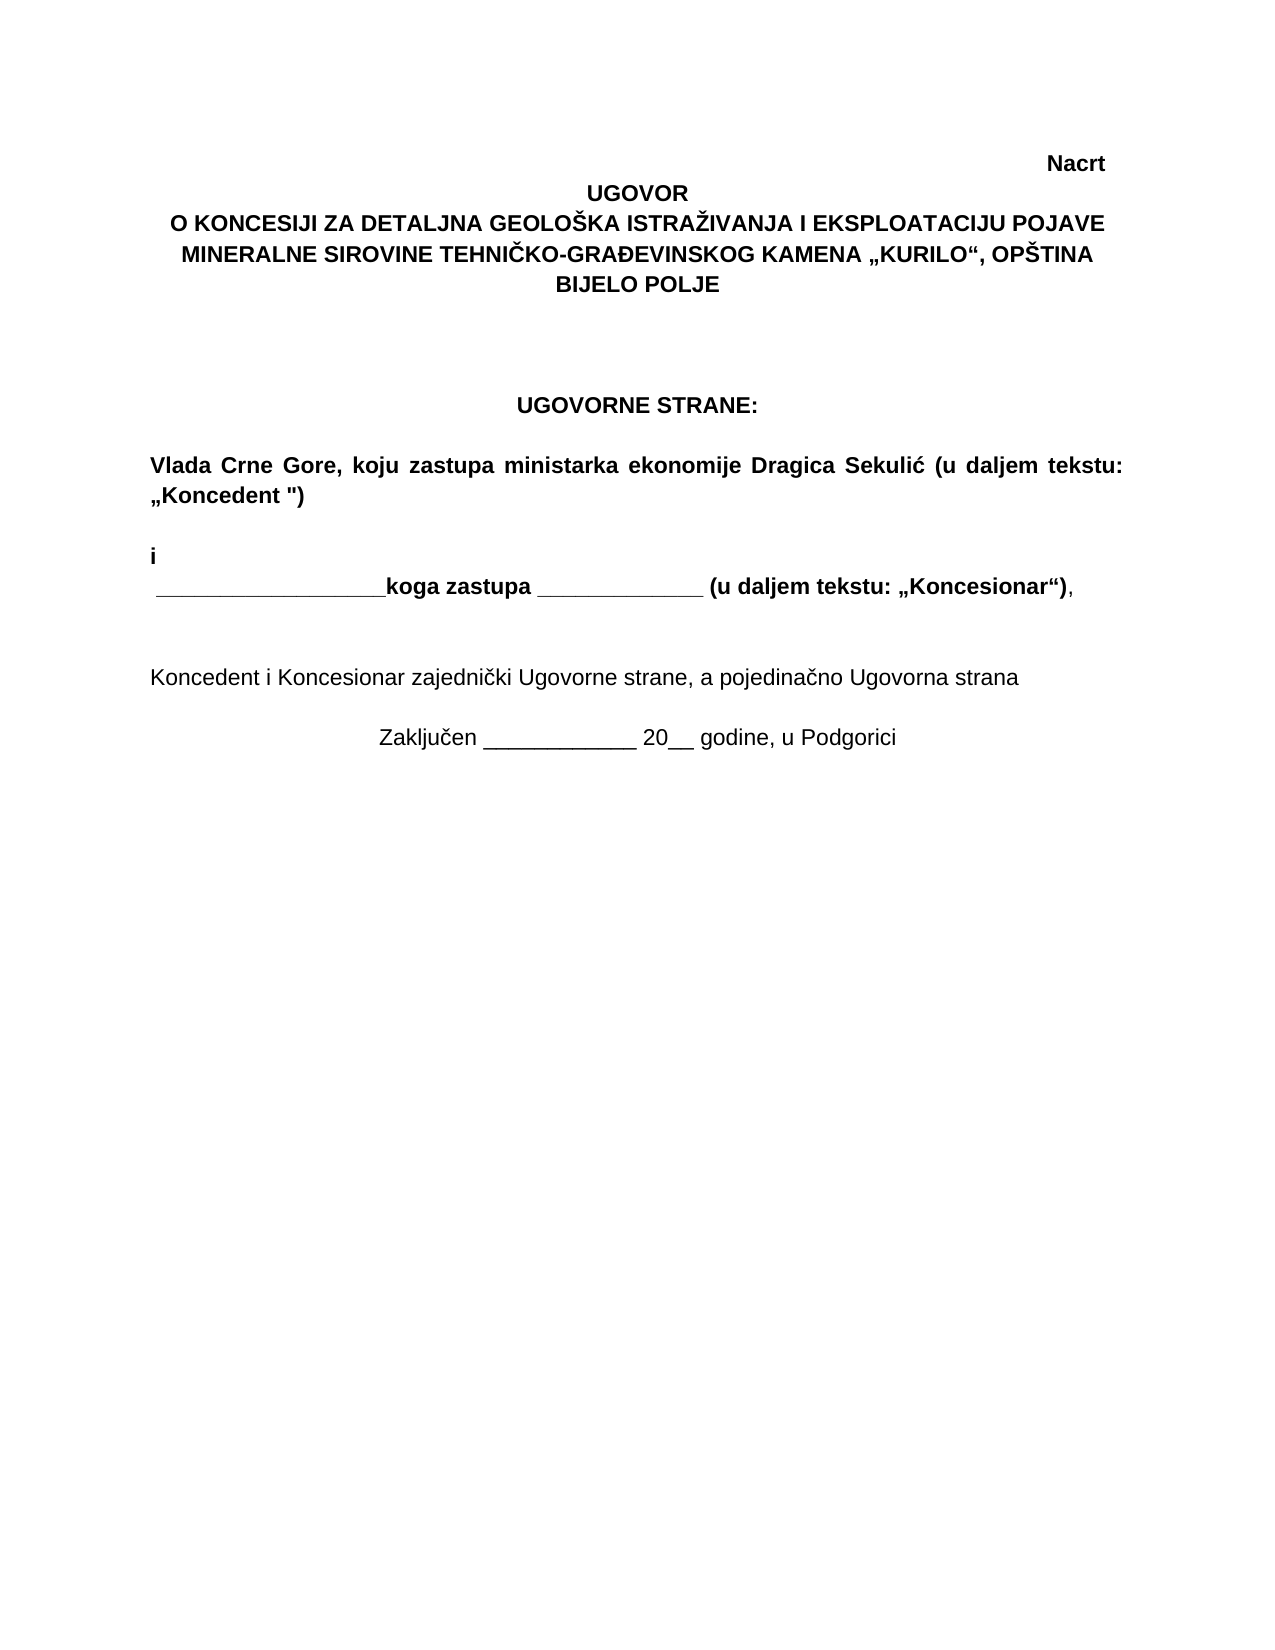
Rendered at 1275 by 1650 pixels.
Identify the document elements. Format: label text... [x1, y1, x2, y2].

text Zaključen ____________ 20__ godine, u Podgorici [150, 724, 1125, 750]
text UGOVOR [150, 180, 1125, 207]
text Koncedent i Koncesionar zajednički Ugovorne strane, a pojedinačno Ugovorna strana [150, 663, 1125, 690]
text O KONCESIJI ZA DETALJNA GEOLOŠKA ISTRAŽIVANJA I EKSPLOATACIJU POJAVE MINERALNE SIROVINE TEHNIČKO-GRAĐEVINSKOG KAMENA „KURILO“, OPŠTINA BIJELO POLJE [150, 210, 1125, 297]
text Nacrt [150, 150, 1125, 176]
text i [150, 543, 1125, 569]
text __________________koga zastupa _____________ (u daljem tekstu: „Koncesionar“), [150, 573, 1125, 599]
text UGOVORNE STRANE: [150, 392, 1125, 418]
text Vlada Crne Gore, koju zastupa ministarka ekonomije Dragica Sekulić (u daljem tekstu: „Koncedent ") [150, 452, 1125, 509]
